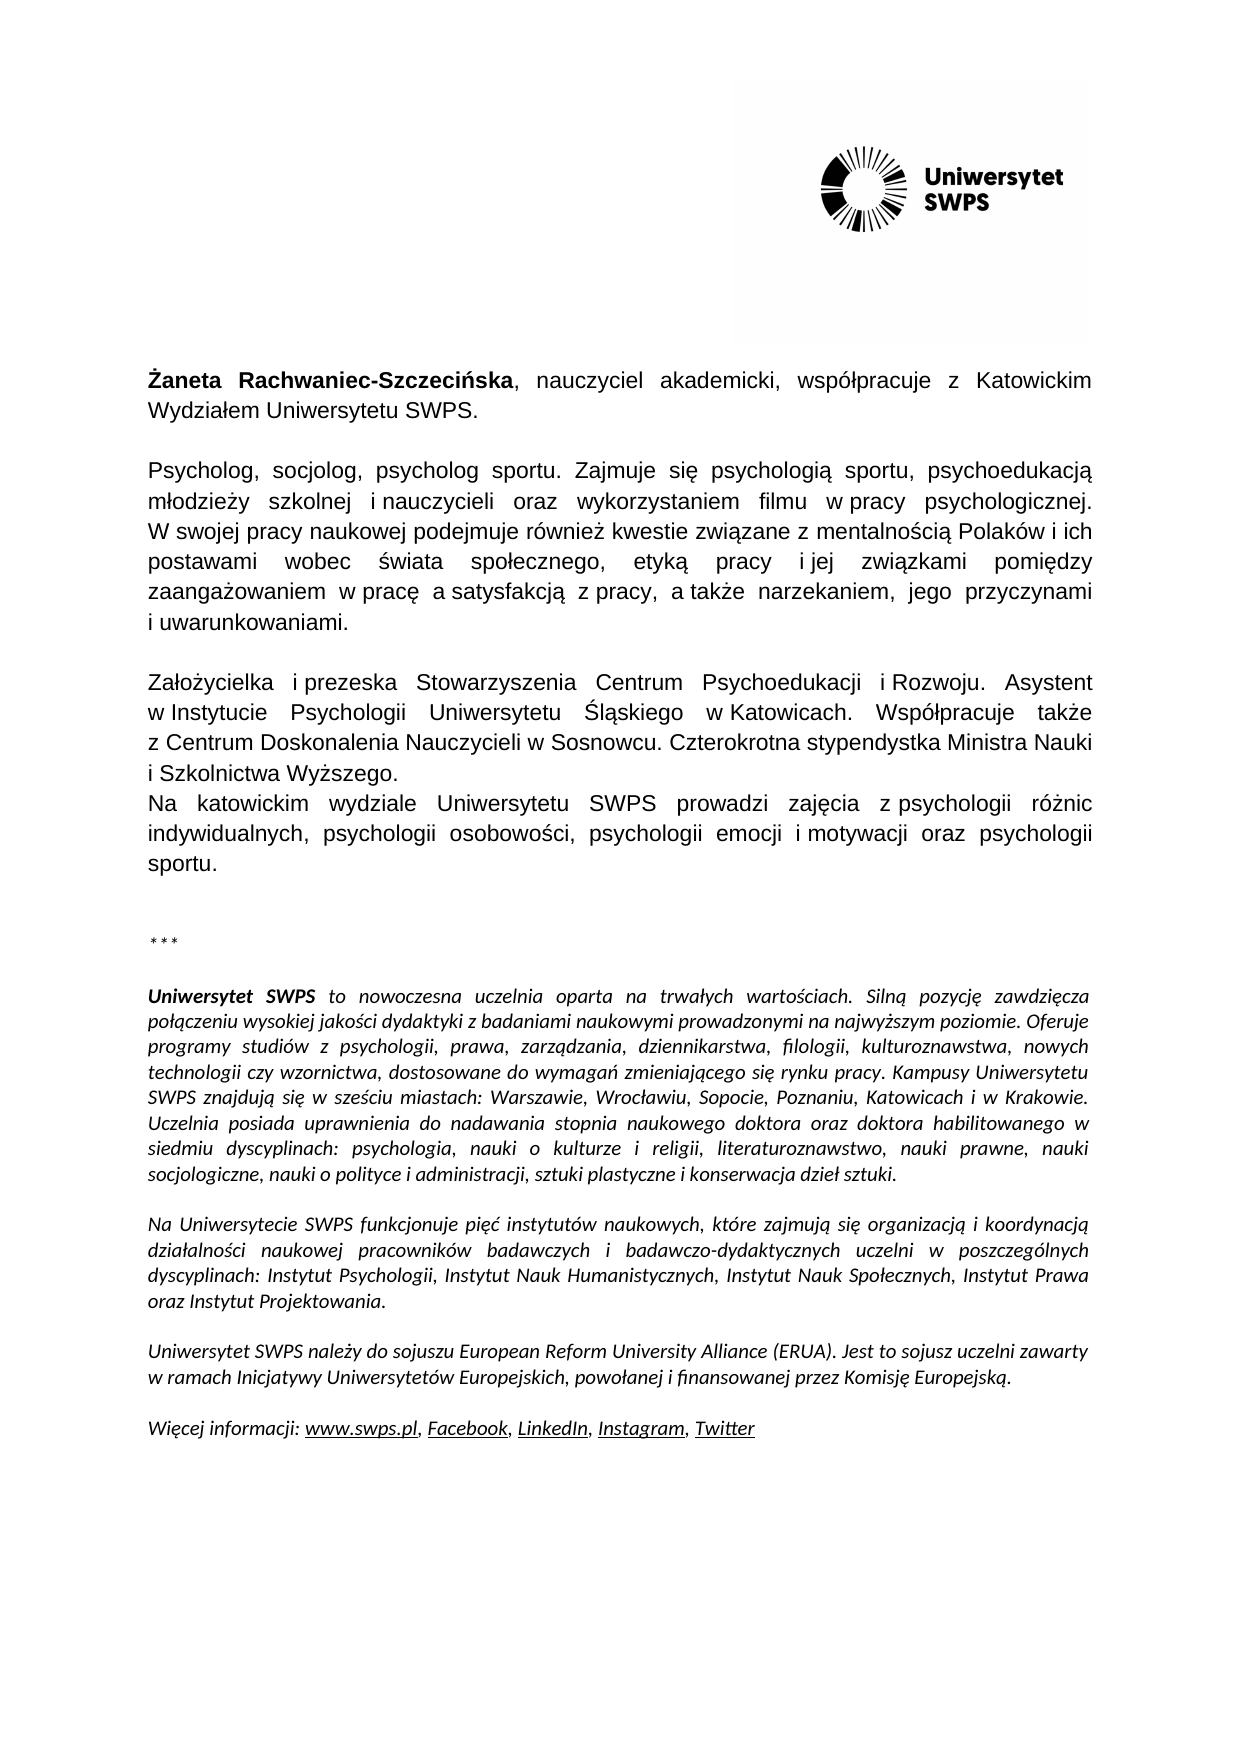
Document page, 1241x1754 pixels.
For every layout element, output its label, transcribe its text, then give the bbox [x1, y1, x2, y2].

text Na katowickim wydziale Uniwersytetu SWPS prowadzi zajęcia z psychologii różnic indywidualnych, psychologii osobowości, psychologii emocji i motywacji oraz psychologii sportu. [148, 790, 1092, 877]
picture [731, 77, 1090, 236]
text *** [148, 932, 1092, 957]
text Psycholog, socjolog, psycholog sportu. Zajmuje się psychologią sportu, psychoedukacją młodzieży szkolnej i nauczycieli oraz wykorzystaniem filmu w pracy psychologicznej. W swojej pracy naukowej podejmuje również kwestie związane z mentalnością Polaków i ich postawami wobec świata społecznego, etyką pracy i jej związkami pomiędzy zaangażowaniem w pracę a satysfakcją z pracy, a także narzekaniem, jego przyczynami i uwarunkowaniami. [148, 457, 1092, 635]
text Więcej informacji: www.swps.pl, Facebook, LinkedIn, Instagram, Twitter [148, 1415, 1092, 1440]
text Na Uniwersytecie SWPS funkcjonuje pięć instytutów naukowych, które zajmują się organizacją i koordynacją działalności naukowej pracowników badawczych i badawczo-dydaktycznych uczelni w poszczególnych dyscyplinach: Instytut Psychologii, Instytut Nauk Humanistycznych, Instytut Nauk Społecznych, Instytut Prawa oraz Instytut Projektowania. [148, 1212, 1092, 1313]
text Uniwersytet SWPS to nowoczesna uczelnia oparta na trwałych wartościach. Silną pozycję zawdzięcza połączeniu wysokiej jakości dydaktyki z badaniami naukowymi prowadzonymi na najwyższym poziomie. Oferuje programy studiów z psychologii, prawa, zarządzania, dziennikarstwa, filologii, kulturoznawstwa, nowych technologii czy wzornictwa, dostosowane do wymagań zmieniającego się rynku pracy. Kampusy Uniwersytetu SWPS znajdują się w sześciu miastach: Warszawie, Wrocławiu, Sopocie, Poznaniu, Katowicach i w Krakowie. Uczelnia posiada uprawnienia do nadawania stopnia naukowego doktora oraz doktora habilitowanego w siedmiu dyscyplinach: psychologia, nauki o kulturze i religii, literaturoznawstwo, nauki prawne, nauki socjologiczne, nauki o polityce i administracji, sztuki plastyczne i konserwacja dzieł sztuki. [148, 983, 1092, 1186]
text Założycielka i prezeska Stowarzyszenia Centrum Psychoedukacji i Rozwoju. Asystent w Instytucie Psychologii Uniwersytetu Śląskiego w Katowicach. Współpracuje także z Centrum Doskonalenia Nauczycieli w Sosnowcu. Czterokrotna stypendystka Ministra Nauki i Szkolnictwa Wyższego. [148, 669, 1092, 786]
text Żaneta Rachwaniec-Szczecińska, nauczyciel akademicki, współpracuje z Katowickim Wydziałem Uniwersytetu SWPS. [148, 236, 1092, 423]
text Uniwersytet SWPS należy do sojuszu European Reform University Alliance (ERUA). Jest to sojusz uczelni zawarty w ramach Inicjatywy Uniwersytetów Europejskich, powołanej i finansowanej przez Komisję Europejską. [148, 1339, 1092, 1389]
